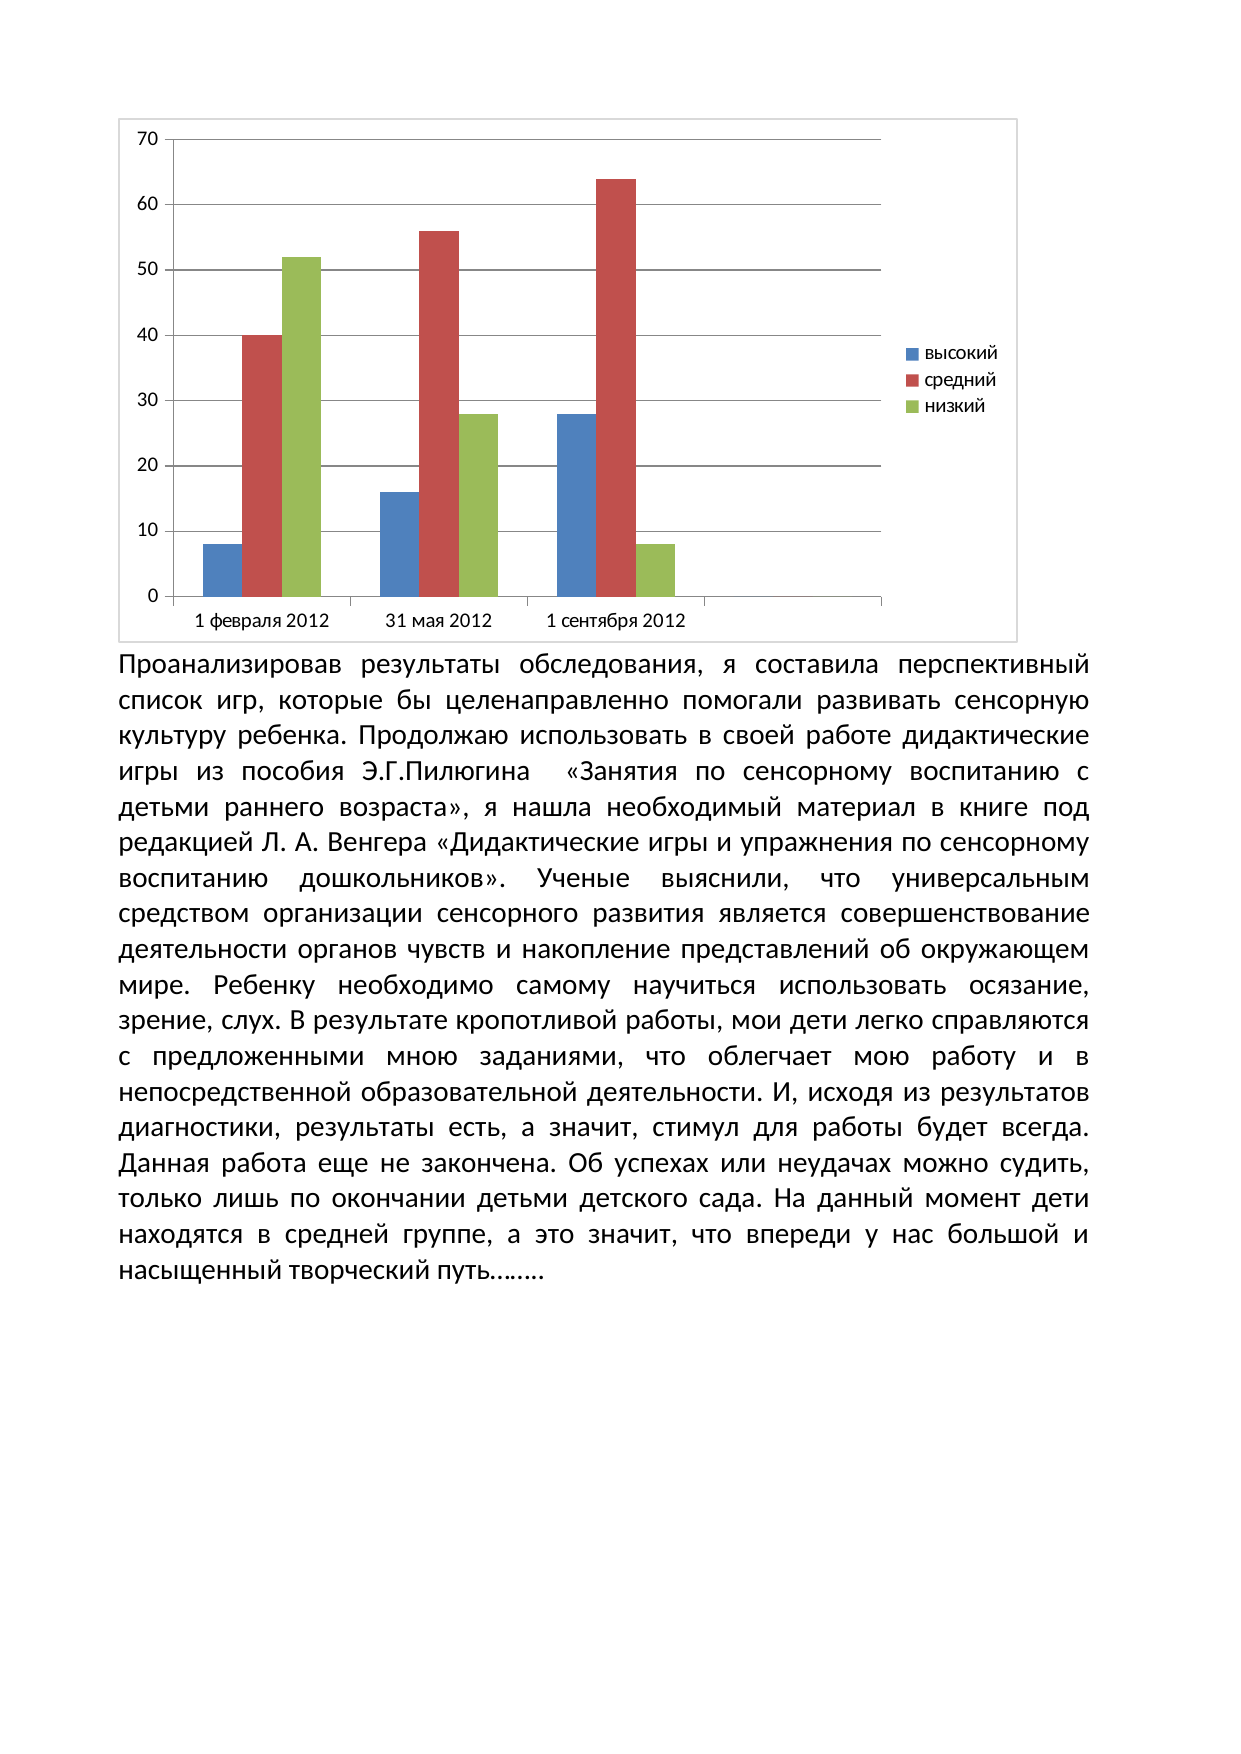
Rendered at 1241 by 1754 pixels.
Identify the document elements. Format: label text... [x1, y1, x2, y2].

text Проанализировав результаты обследования, я составила перспективный список игр, которые бы целенаправленно помогали развивать сенсорную культуру ребенка. Продолжаю использовать в своей работе дидактические игры из пособия Э.Г.Пилюгина «Занятия по сенсорному воспитанию с детьми раннего возраста», я нашла необходимый материал в книге под редакцией Л. А. Венгера «Дидактические игры и упражнения по сенсорному воспитанию дошкольников». Ученые выяснили, что универсальным средством организации сенсорного развития является совершенствование деятельности органов чувств и накопление представлений об окружающем мире. Ребенку необходимо самому научиться использовать осязание, зрение, слух. В результате кропотливой работы, мои дети легко справляются с предложенными мною заданиями, что облегчает мою работу и в непосредственной образовательной деятельности. И, исходя из результатов диагностики, результаты есть, а значит, стимул для работы будет всегда. Данная работа еще не закончена. Об успехах или неудачах можно судить, только лишь по окончании детьми детского сада. На данный момент дети находятся в средней группе, а это значит, что впереди у нас большой и насыщенный творческий путь…….. [118, 645, 1091, 1286]
